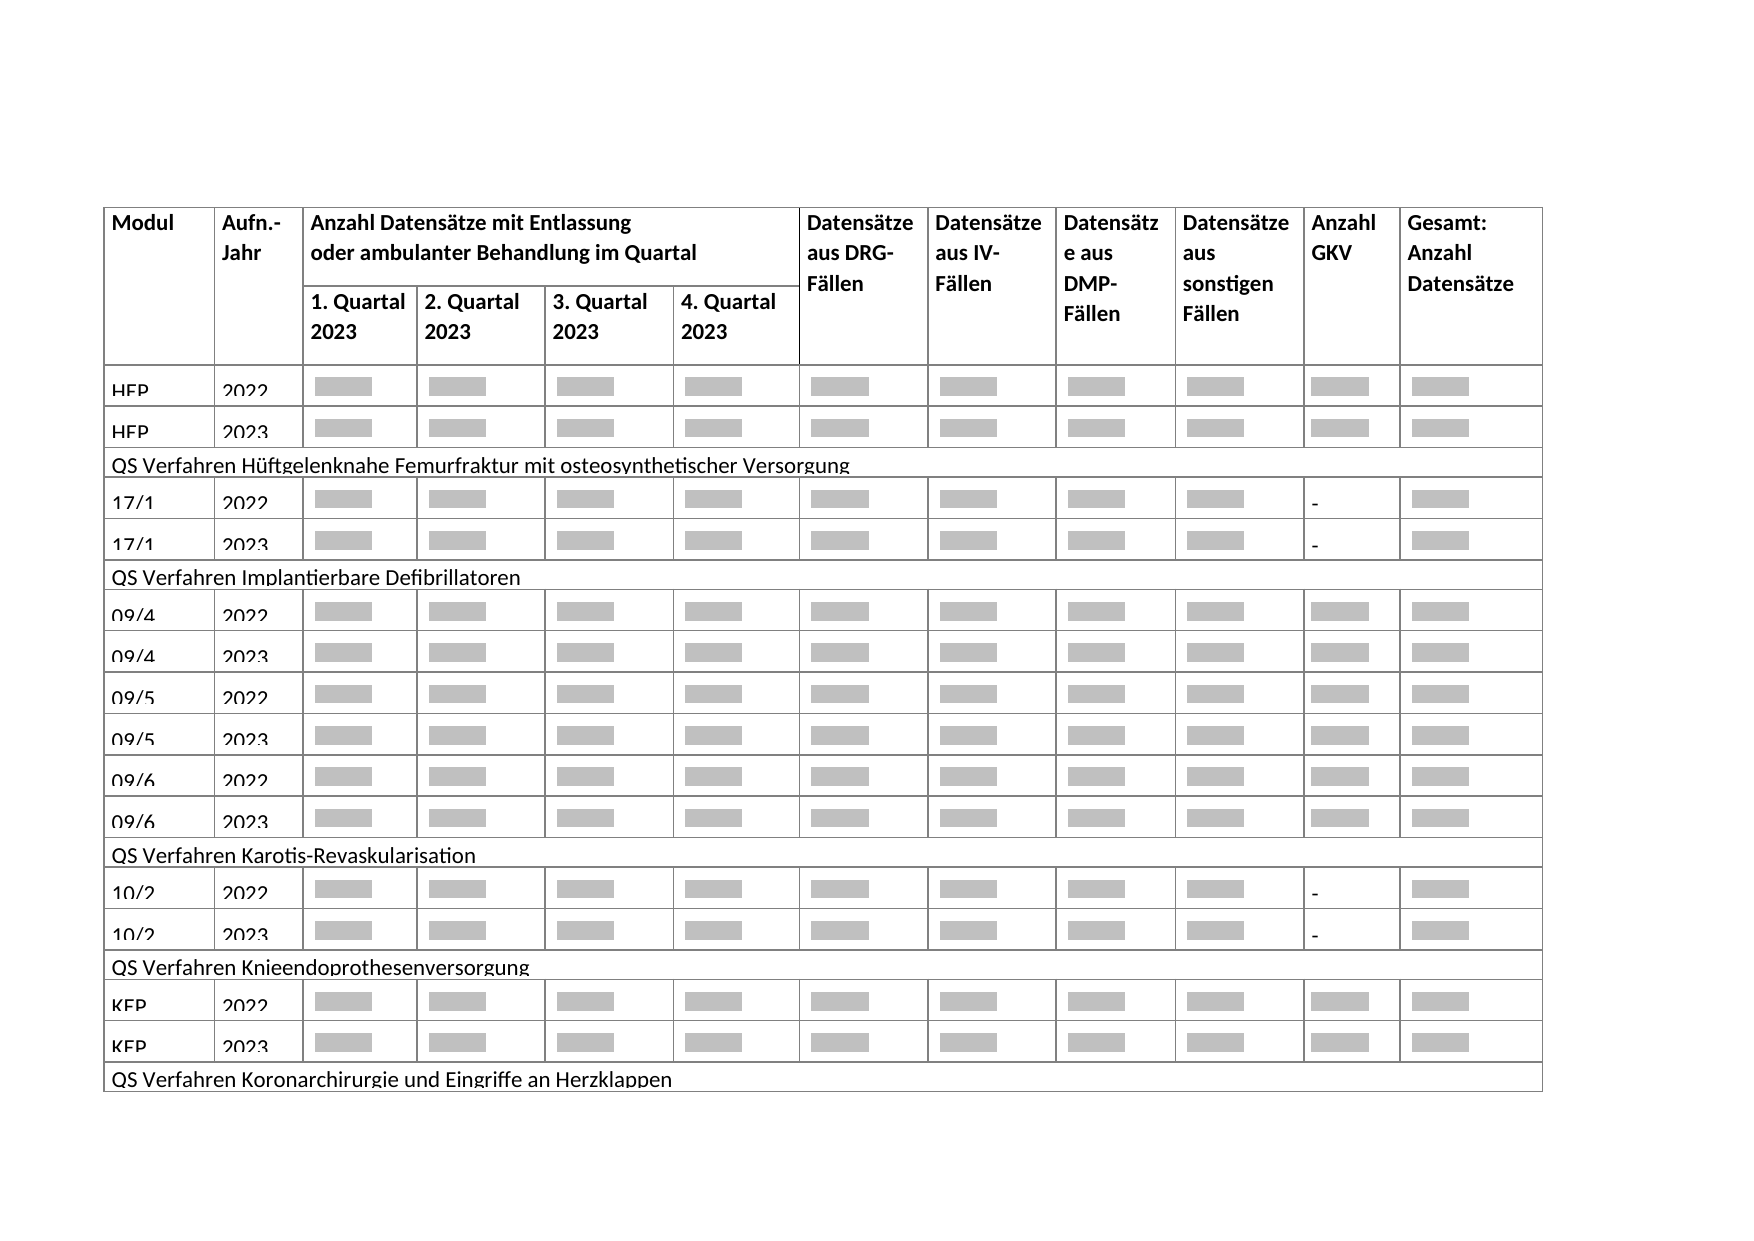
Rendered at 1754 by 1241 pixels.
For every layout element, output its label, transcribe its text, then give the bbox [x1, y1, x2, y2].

table_cell [1057, 868, 1175, 907]
table_cell [304, 631, 416, 671]
table_cell [1176, 519, 1303, 559]
table_cell [929, 631, 1055, 671]
table_cell 10/2 [105, 909, 214, 949]
table_cell [418, 797, 544, 837]
table_cell 2. Quartal 2023 [418, 287, 544, 364]
table_header Gesamt: Anzahl Datensätze [1401, 208, 1542, 364]
table_cell [1057, 519, 1175, 559]
table_cell [1057, 590, 1175, 630]
table_cell [929, 366, 1055, 405]
table_cell [929, 519, 1055, 559]
table_cell [1057, 756, 1175, 795]
table_cell [1057, 673, 1175, 712]
table_cell [929, 868, 1055, 907]
table_cell [418, 478, 544, 517]
table_header Datensätze aus sonstigen Fällen [1176, 208, 1303, 364]
table_cell [1401, 797, 1542, 837]
table_cell 09/6 [105, 756, 214, 795]
table_cell [929, 756, 1055, 795]
table_cell QS Verfahren Knieendoprothesenversorgung [105, 951, 1542, 978]
table_cell [1401, 478, 1542, 517]
table_cell 3. Quartal 2023 [546, 287, 673, 364]
table_cell [674, 714, 799, 754]
table_cell [674, 673, 799, 712]
table_cell [1176, 631, 1303, 671]
table_cell [1176, 714, 1303, 754]
table_cell 2022 [215, 868, 302, 907]
table_cell [1305, 366, 1399, 405]
table_cell [1401, 980, 1542, 1020]
table_cell [1057, 980, 1175, 1020]
table_cell 09/4 [105, 590, 214, 630]
table_cell [1401, 756, 1542, 795]
table_cell [418, 756, 544, 795]
table_cell [929, 407, 1055, 447]
table_cell [304, 590, 416, 630]
table_cell QS Verfahren Implantierbare Defibrillatoren [105, 561, 1542, 588]
table_cell [304, 714, 416, 754]
table_header Anzahl GKV [1305, 208, 1399, 364]
table_cell [546, 1021, 673, 1061]
table_cell [1057, 909, 1175, 949]
table_cell [546, 673, 673, 712]
table_cell [546, 909, 673, 949]
table_cell 2022 [215, 478, 302, 517]
table_cell 2023 [215, 407, 302, 447]
table_cell [674, 478, 799, 517]
table_cell [929, 909, 1055, 949]
table_cell 2023 [215, 797, 302, 837]
table_cell [929, 673, 1055, 712]
table_cell [546, 868, 673, 907]
table_cell [304, 407, 416, 447]
table_cell [546, 590, 673, 630]
table_cell - [1305, 519, 1399, 559]
table_cell 2023 [215, 519, 302, 559]
table_cell [674, 980, 799, 1020]
table_cell [800, 797, 927, 837]
table_cell [546, 980, 673, 1020]
table_cell [304, 980, 416, 1020]
table_cell [800, 366, 927, 405]
table_cell [674, 407, 799, 447]
table_cell [1401, 631, 1542, 671]
table_cell [418, 1021, 544, 1061]
table_cell [304, 868, 416, 907]
table_cell [800, 714, 927, 754]
table_header Aufn.-Jahr [215, 208, 302, 364]
table_cell [418, 590, 544, 630]
table_cell [304, 519, 416, 559]
table_cell [418, 407, 544, 447]
table_cell QS Verfahren Karotis-Revaskularisation [105, 838, 1542, 866]
table_cell 2022 [215, 590, 302, 630]
table_cell [1057, 478, 1175, 517]
table_cell - [1305, 478, 1399, 517]
table_cell [1176, 478, 1303, 517]
table_cell [1176, 756, 1303, 795]
table_cell 2023 [215, 631, 302, 671]
table_cell [674, 631, 799, 671]
table_cell [1176, 590, 1303, 630]
table_cell [929, 478, 1055, 517]
table_cell [1057, 366, 1175, 405]
table_cell - [1305, 909, 1399, 949]
table_cell [1057, 797, 1175, 837]
table_cell [418, 519, 544, 559]
table_cell [800, 590, 927, 630]
table_cell [674, 756, 799, 795]
table_cell KEP [105, 980, 214, 1020]
table_cell KEP [105, 1021, 214, 1061]
table_cell HEP [105, 407, 214, 447]
table_cell [929, 1021, 1055, 1061]
table_cell [1401, 366, 1542, 405]
table_cell [1401, 868, 1542, 907]
table_cell [1176, 1021, 1303, 1061]
table_cell [546, 631, 673, 671]
table_cell [546, 519, 673, 559]
table_cell [1305, 631, 1399, 671]
table_cell [304, 366, 416, 405]
table_cell 09/5 [105, 673, 214, 712]
table_cell [1176, 868, 1303, 907]
table_cell 09/5 [105, 714, 214, 754]
table_cell [929, 590, 1055, 630]
table_cell [1176, 980, 1303, 1020]
table_cell [1057, 407, 1175, 447]
table_header Anzahl Datensätze mit Entlassung oder ambulanter Behandlung im Quartal [304, 208, 799, 285]
table_cell [800, 631, 927, 671]
table_cell 17/1 [105, 478, 214, 517]
table_cell [546, 756, 673, 795]
table_cell [1401, 407, 1542, 447]
table_cell [800, 909, 927, 949]
table_cell [1176, 673, 1303, 712]
table_cell [418, 631, 544, 671]
table_cell [1176, 366, 1303, 405]
table_cell [1176, 909, 1303, 949]
table_cell [1401, 519, 1542, 559]
table_cell [304, 478, 416, 517]
table_cell 1. Quartal 2023 [304, 287, 416, 364]
table_cell 2022 [215, 756, 302, 795]
table_cell [418, 980, 544, 1020]
table_cell 2023 [215, 1021, 302, 1061]
table_cell [418, 714, 544, 754]
table_cell [304, 756, 416, 795]
table_cell [304, 1021, 416, 1061]
table_cell [546, 797, 673, 837]
table_cell [546, 407, 673, 447]
table_cell [1176, 407, 1303, 447]
table_cell HEP [105, 366, 214, 405]
table_cell [674, 868, 799, 907]
table_cell 2022 [215, 366, 302, 405]
table_header Datensätze aus IV-Fällen [929, 208, 1055, 364]
table_cell [546, 714, 673, 754]
table_cell 2023 [215, 714, 302, 754]
table_cell [418, 909, 544, 949]
table_cell 4. Quartal 2023 [674, 287, 799, 364]
table_cell [800, 407, 927, 447]
table_cell - [1305, 868, 1399, 907]
table_cell [1305, 673, 1399, 712]
table_cell [304, 909, 416, 949]
table_cell QS Verfahren Hüftgelenknahe Femurfraktur mit osteosynthetischer Versorgung [105, 448, 1542, 476]
table_cell [1057, 1021, 1175, 1061]
table_cell [546, 366, 673, 405]
table_header Datensätze aus DRG-Fällen [800, 208, 927, 364]
table_cell [1057, 714, 1175, 754]
table_cell [1305, 1021, 1399, 1061]
table_cell [1305, 714, 1399, 754]
table_cell [1305, 590, 1399, 630]
table_cell [674, 519, 799, 559]
table_cell [418, 673, 544, 712]
table_cell QS Verfahren Koronarchirurgie und Eingriffe an Herzklappen [105, 1063, 1542, 1091]
table_cell [674, 797, 799, 837]
table_cell [800, 673, 927, 712]
table_cell [1401, 1021, 1542, 1061]
table_cell [1401, 909, 1542, 949]
table_cell [1305, 407, 1399, 447]
table_cell [1057, 631, 1175, 671]
table_cell [929, 980, 1055, 1020]
table_cell [674, 1021, 799, 1061]
table_cell [800, 980, 927, 1020]
table_cell [800, 756, 927, 795]
table_cell 17/1 [105, 519, 214, 559]
table_cell [304, 797, 416, 837]
table_cell 10/2 [105, 868, 214, 907]
table_cell [800, 868, 927, 907]
table_header Datensätze aus DMP-Fällen [1057, 208, 1175, 364]
table_cell [929, 797, 1055, 837]
table_cell [546, 478, 673, 517]
table_cell [1305, 980, 1399, 1020]
table_cell [418, 868, 544, 907]
table_cell [1305, 797, 1399, 837]
table_cell [304, 673, 416, 712]
table_cell [1401, 673, 1542, 712]
table_cell 2023 [215, 909, 302, 949]
table_header Modul [105, 208, 214, 364]
table_cell [1176, 797, 1303, 837]
table_cell [800, 478, 927, 517]
table_cell 09/4 [105, 631, 214, 671]
table_cell [674, 366, 799, 405]
table_cell [929, 714, 1055, 754]
table_cell 2022 [215, 980, 302, 1020]
table_cell [674, 590, 799, 630]
table_cell 09/6 [105, 797, 214, 837]
table_cell 2022 [215, 673, 302, 712]
table_cell [1401, 590, 1542, 630]
table_cell [674, 909, 799, 949]
table_cell [800, 1021, 927, 1061]
table_cell [1305, 756, 1399, 795]
table_cell [418, 366, 544, 405]
table_cell [800, 519, 927, 559]
table_cell [1401, 714, 1542, 754]
